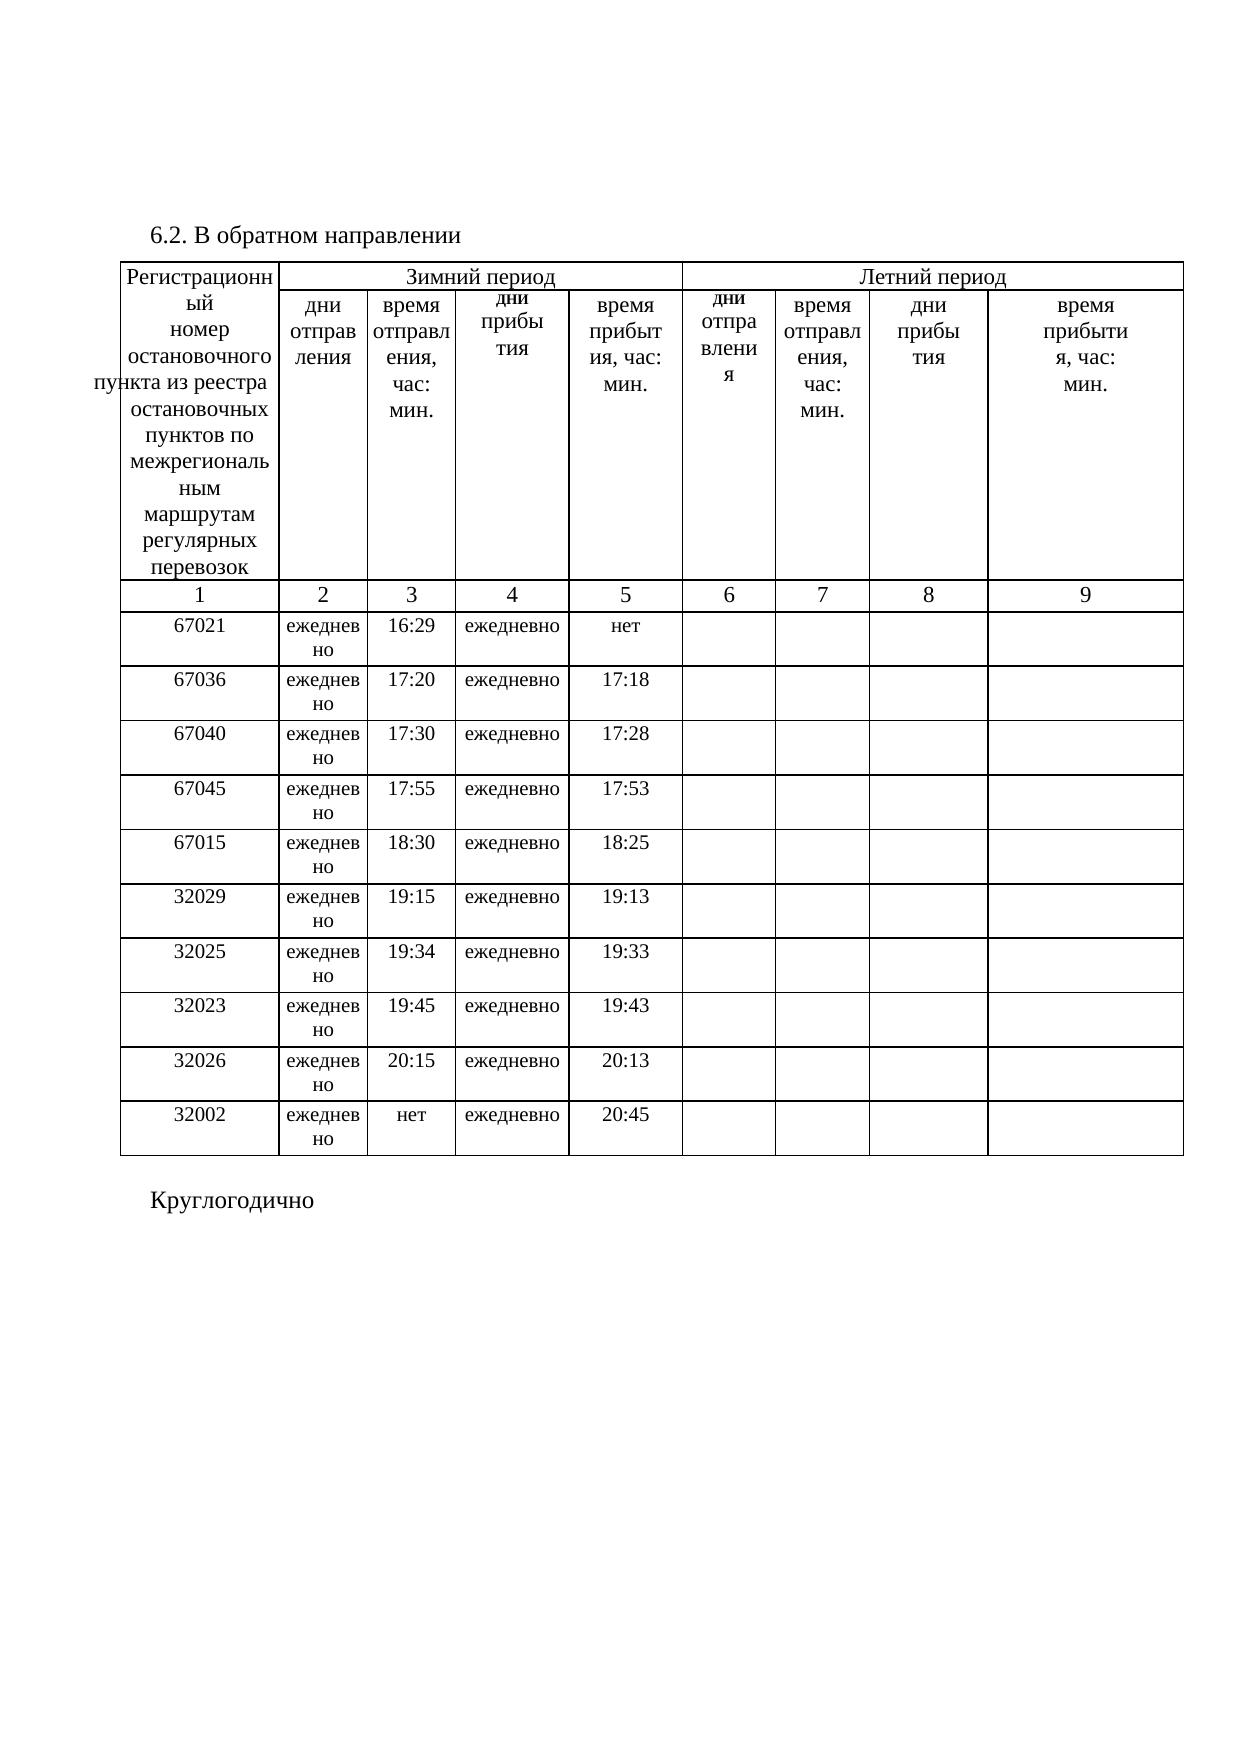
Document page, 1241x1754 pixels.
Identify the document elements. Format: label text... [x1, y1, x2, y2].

table_cell ежедневно [456, 939, 568, 992]
table_cell 32029 [121, 885, 278, 937]
table_cell 8 [870, 581, 987, 611]
table_cell ежедневно [456, 993, 568, 1046]
table_cell 17:20 [368, 667, 455, 720]
table_cell [776, 613, 869, 665]
table_cell 19:33 [570, 939, 682, 992]
table_cell 32023 [121, 993, 278, 1046]
table_cell [870, 885, 987, 937]
table_cell ежедневно [280, 667, 367, 720]
table_cell 17:28 [570, 721, 682, 774]
table_cell [870, 993, 987, 1046]
table_cell время отправл ения, час: мин. [368, 291, 455, 579]
table_cell дни прибы тия [870, 291, 987, 579]
table_cell ежедневно [280, 885, 367, 937]
table_cell 17:53 [570, 776, 682, 828]
table_cell ДНИ отпра влени я [683, 291, 775, 579]
table_cell 32025 [121, 939, 278, 992]
table_cell [683, 830, 775, 883]
table_cell [683, 1102, 775, 1155]
table_cell 19:13 [570, 885, 682, 937]
table_cell 20:13 [570, 1048, 682, 1100]
table_cell [870, 721, 987, 774]
table_cell [870, 939, 987, 992]
text Круглогодично [150, 1185, 1090, 1214]
table_cell ежедневно [456, 1102, 568, 1155]
table_cell 5 [570, 581, 682, 611]
table_cell нет [570, 613, 682, 665]
table_cell время прибыт ия, час: мин. [570, 291, 682, 579]
table_cell [989, 993, 1183, 1046]
table_cell [776, 776, 869, 828]
table_cell 3 [368, 581, 455, 611]
table_cell 18:25 [570, 830, 682, 883]
table_cell 67021 [121, 613, 278, 665]
table_cell [776, 885, 869, 937]
table_cell [989, 885, 1183, 937]
table_cell [989, 939, 1183, 992]
table_cell время прибыти я, час: мин. [989, 291, 1183, 579]
table_cell 7 [776, 581, 869, 611]
table_cell [870, 667, 987, 720]
table_header Летний период [683, 263, 1183, 289]
table_cell [989, 1102, 1183, 1155]
table_cell [776, 1102, 869, 1155]
table_cell 19:45 [368, 993, 455, 1046]
table_cell [989, 1048, 1183, 1100]
table_cell ежедневно [456, 776, 568, 828]
table_cell ежедневно [280, 939, 367, 992]
table_cell 67040 [121, 721, 278, 774]
table_cell [776, 939, 869, 992]
table_cell 2 [280, 581, 367, 611]
table_header Зимний период [280, 263, 682, 289]
table_cell [870, 830, 987, 883]
table_cell ежедневно [280, 721, 367, 774]
table_cell [989, 776, 1183, 828]
table_cell 20:15 [368, 1048, 455, 1100]
table_cell ежедневно [456, 830, 568, 883]
table_cell [989, 830, 1183, 883]
table_cell 67045 [121, 776, 278, 828]
table_cell [870, 613, 987, 665]
table_cell 17:30 [368, 721, 455, 774]
table_cell [683, 613, 775, 665]
table_cell [776, 830, 869, 883]
table_cell 19:15 [368, 885, 455, 937]
table_cell [683, 667, 775, 720]
table_cell ежедневно [456, 667, 568, 720]
table_cell 17:18 [570, 667, 682, 720]
table_cell [683, 776, 775, 828]
table_cell ежедневно [456, 721, 568, 774]
table_cell [776, 721, 869, 774]
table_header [121, 263, 278, 579]
table_cell 17:55 [368, 776, 455, 828]
table_cell [870, 1102, 987, 1155]
table_cell ежедневно [280, 613, 367, 665]
table_cell [683, 993, 775, 1046]
table_cell [989, 667, 1183, 720]
table_cell [989, 613, 1183, 665]
table_cell [683, 1048, 775, 1100]
text 6.2. В обратном направлении [150, 220, 1090, 249]
table_cell ежедневно [280, 1048, 367, 1100]
table_cell [776, 1048, 869, 1100]
table_cell 20:45 [570, 1102, 682, 1155]
table_cell ежедневно [280, 993, 367, 1046]
table_cell ежедневно [280, 1102, 367, 1155]
table_cell [683, 939, 775, 992]
table_cell дни отправ ления [280, 291, 367, 579]
table_cell [683, 885, 775, 937]
table_cell ДНИ прибы тия [456, 291, 568, 579]
table_cell 6 [683, 581, 775, 611]
table_cell нет [368, 1102, 455, 1155]
table_cell 32002 [121, 1102, 278, 1155]
table_cell ежедневно [456, 1048, 568, 1100]
table_cell ежедневно [280, 776, 367, 828]
table_cell ежедневно [456, 613, 568, 665]
table_cell 67015 [121, 830, 278, 883]
table_cell 19:43 [570, 993, 682, 1046]
table_cell [776, 993, 869, 1046]
table_cell 18:30 [368, 830, 455, 883]
table_cell 67036 [121, 667, 278, 720]
table_cell 1 [121, 581, 278, 611]
table_cell [683, 721, 775, 774]
table_cell 19:34 [368, 939, 455, 992]
table_cell ежедневно [456, 885, 568, 937]
table_cell ежедневно [280, 830, 367, 883]
table_cell 9 [989, 581, 1183, 611]
table_cell [870, 776, 987, 828]
table_cell 16:29 [368, 613, 455, 665]
table_cell 4 [456, 581, 568, 611]
table_cell [870, 1048, 987, 1100]
table_cell [989, 721, 1183, 774]
table_cell [776, 667, 869, 720]
table_cell время отправл ения, час: мин. [776, 291, 869, 579]
table_cell 32026 [121, 1048, 278, 1100]
